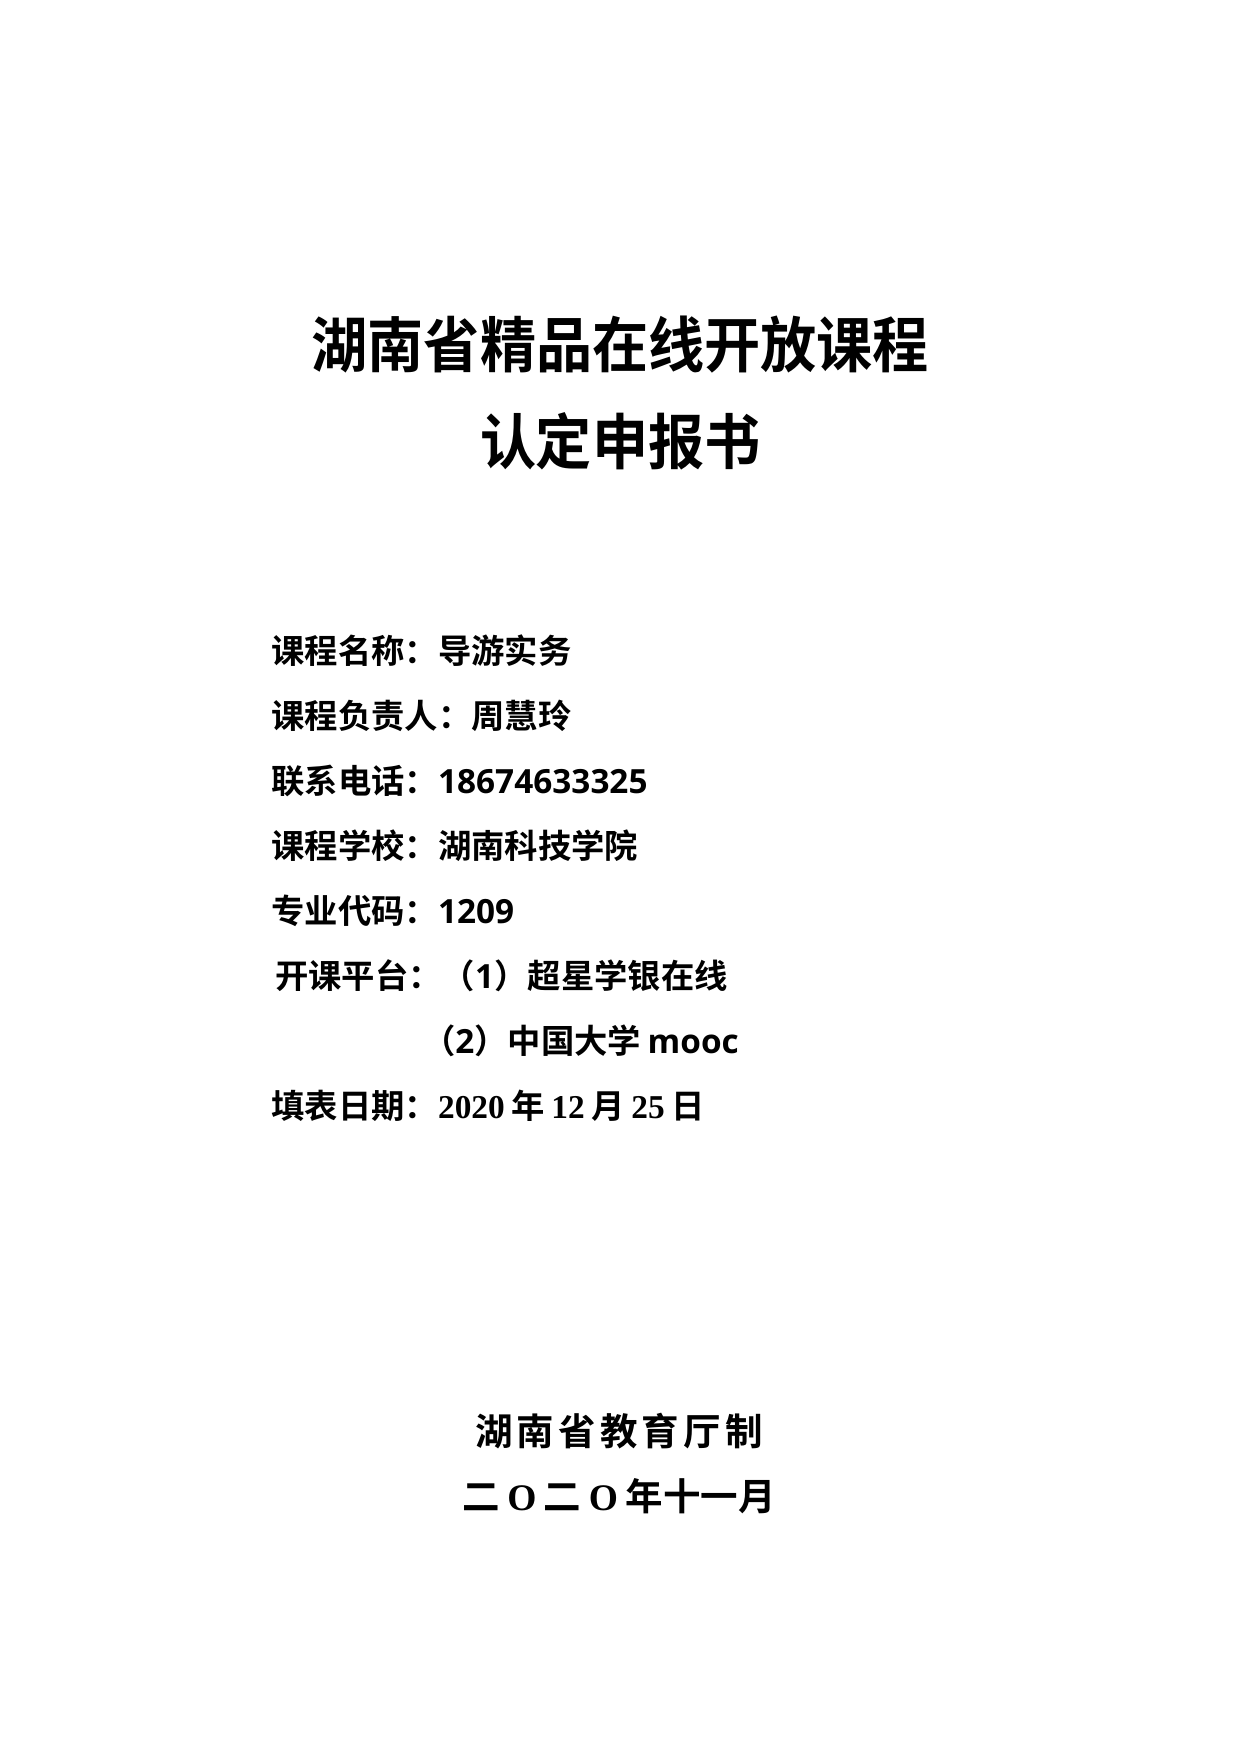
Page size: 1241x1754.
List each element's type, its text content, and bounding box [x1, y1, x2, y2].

text 二O二O年十一月 [187, 1462, 1050, 1527]
text 专业代码：1209 [187, 877, 1050, 942]
text 联系电话：18674633325 [187, 747, 1050, 812]
text 课程学校：湖南科技学院 [187, 812, 1050, 877]
text 湖南省精品在线开放课程 [187, 292, 1053, 389]
text 湖南省教育厅制 [187, 1397, 1050, 1462]
text 开课平台：（1）超星学银在线 [231, 942, 1050, 1007]
text 课程负责人：周慧玲 [187, 682, 1050, 747]
text 填表日期：2020年12月25日 [187, 1072, 1050, 1137]
text 认定申报书 [187, 389, 1053, 487]
text 课程名称：导游实务 [187, 617, 1050, 682]
text （2）中国大学mooc [187, 1007, 1050, 1072]
